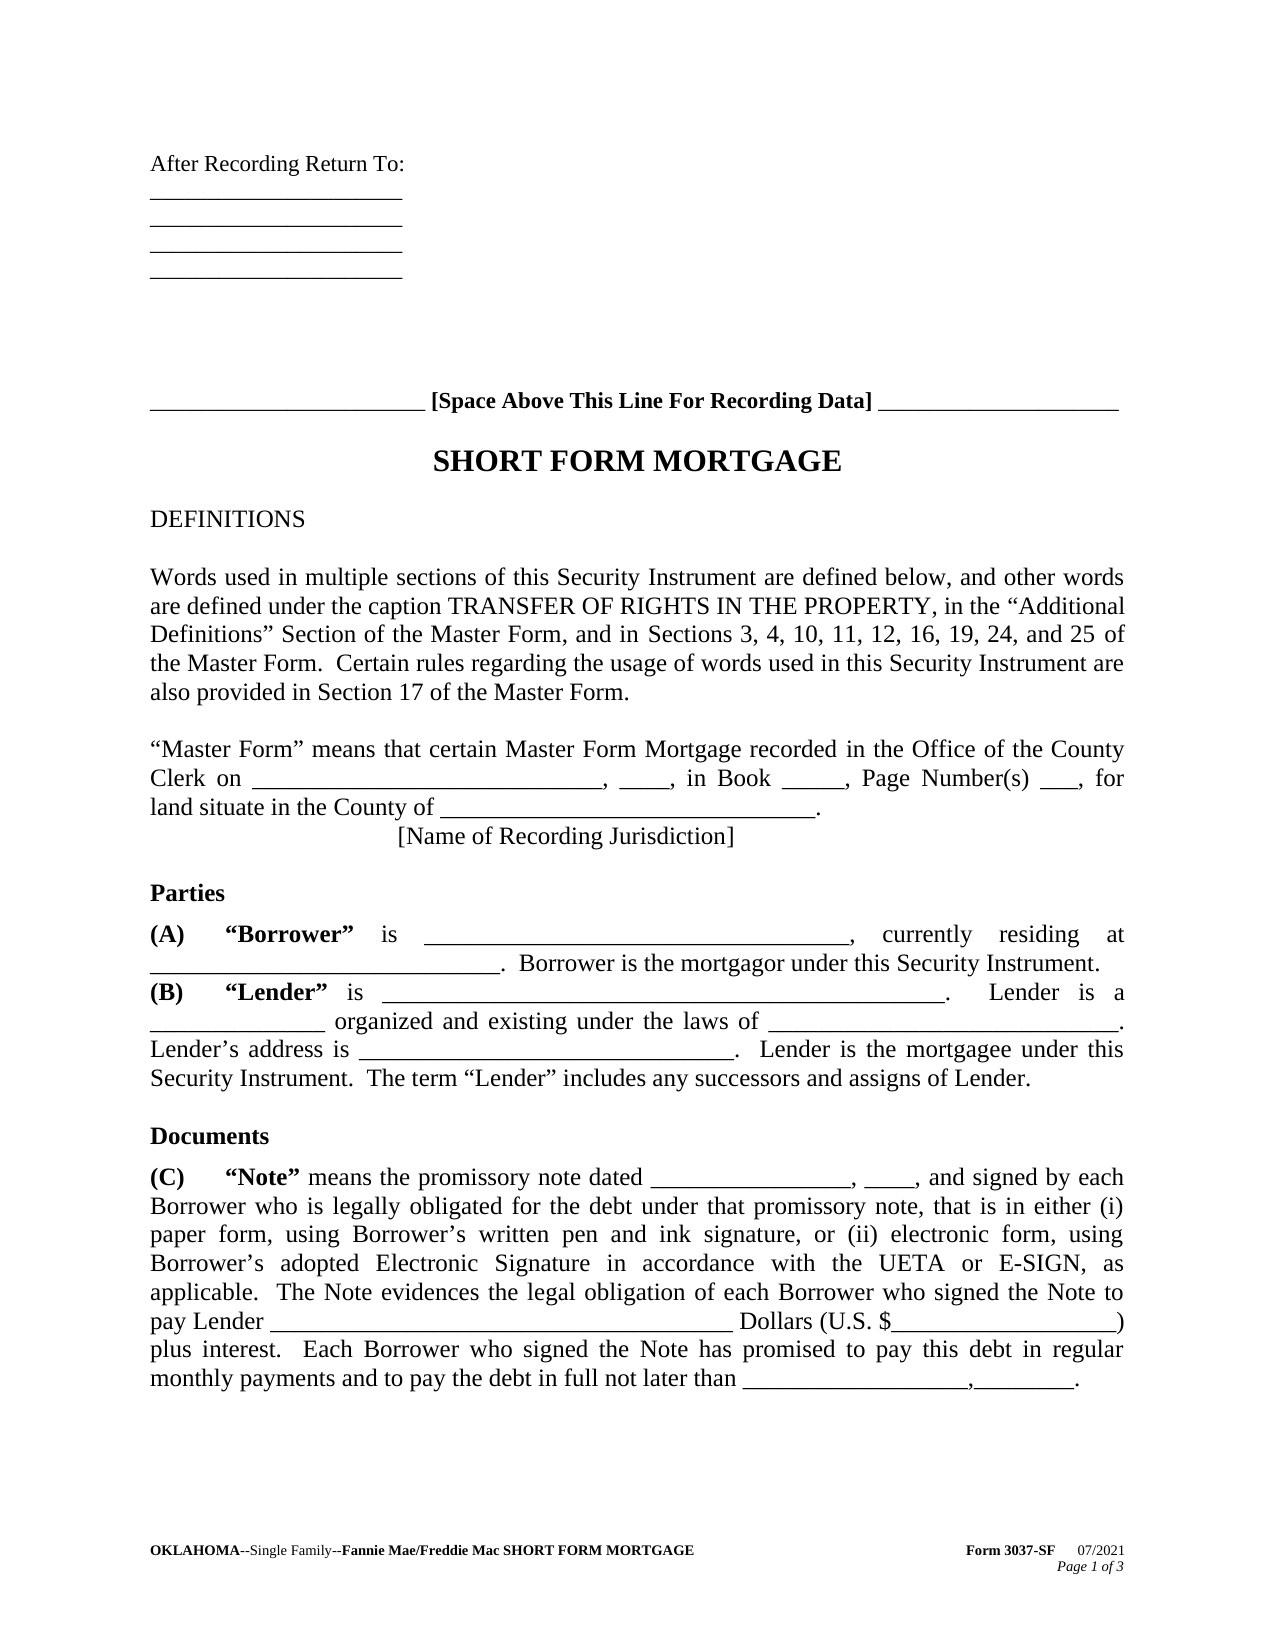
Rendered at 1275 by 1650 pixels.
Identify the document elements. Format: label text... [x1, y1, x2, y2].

text [Name of Recording Jurisdiction] [150, 821, 1125, 849]
text ______________________ [150, 229, 1125, 255]
text ______________________ [150, 255, 1125, 282]
text ________________________ [Space Above This Line For Recording Data] _____________________ [150, 387, 1125, 413]
text SHORT FORM MORTGAGE [150, 442, 1125, 478]
text ______________________ [150, 176, 1125, 203]
text Words used in multiple sections of this Security Instrument are defined below, and other words are defined under the caption TRANSFER OF RIGHTS IN THE PROPERTY, in the “Additional Definitions” Section of the Master Form, and in Sections 3, 4, 10, 11, 12, 16, 19, 24, and 25 of the Master Form. Certain rules regarding the usage of words used in this Security Instrument are also provided in Section 17 of the Master Form. [150, 562, 1125, 706]
text Parties [150, 878, 1125, 907]
text After Recording Return To: [150, 150, 1125, 176]
text ______________________ [150, 203, 1125, 229]
text (C) “Note” means the promissory note dated ________________, ____, and signed by each Borrower who is legally obligated for the debt under that promissory note, that is in either (i) paper form, using Borrower’s written pen and ink signature, or (ii) electronic form, using Borrower’s adopted Electronic Signature in accordance with the UETA or E-SIGN, as applicable. The Note evidences the legal obligation of each Borrower who signed the Note to pay Lender _____________________________________ Dollars (U.S. $__________________) plus interest. Each Borrower who signed the Note has promised to pay this debt in regular monthly payments and to pay the debt in full not later than __________________,________. [150, 1162, 1125, 1392]
text Documents [150, 1121, 1125, 1149]
text “Master Form” means that certain Master Form Mortgage recorded in the Office of the County Clerk on ____________________________, ____, in Book _____, Page Number(s) ___, for land situate in the County of ______________________________. [150, 734, 1125, 821]
text DEFINITIONS [150, 504, 1125, 533]
text (B) “Lender” is _____________________________________________. Lender is a ______________ organized and existing under the laws of ____________________________. Lender’s address is ______________________________. Lender is the mortgagee under this Security Instrument. The term “Lender” includes any successors and assigns of Lender. [150, 977, 1125, 1092]
text (A) “Borrower” is __________________________________, currently residing at ____________________________. Borrower is the mortgagor under this Security Instrument. [150, 919, 1125, 977]
